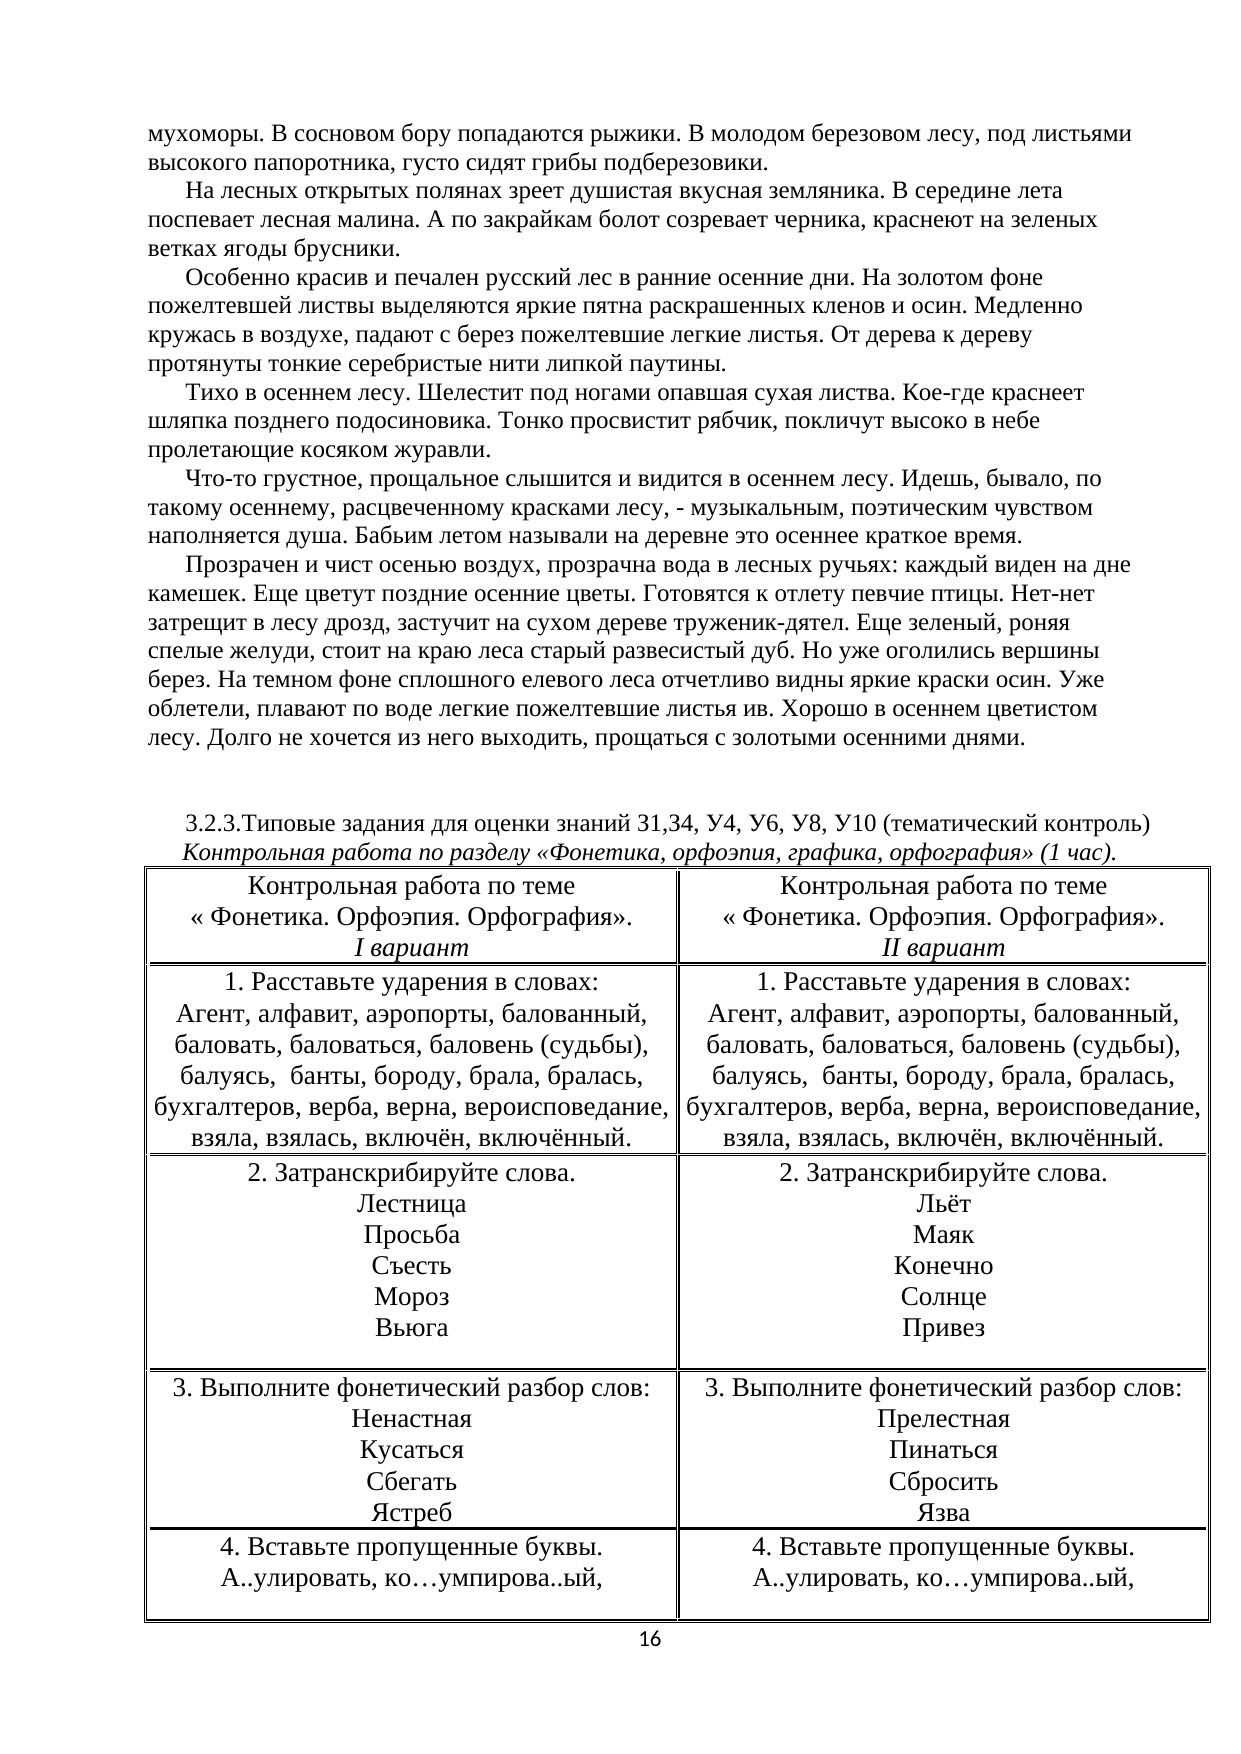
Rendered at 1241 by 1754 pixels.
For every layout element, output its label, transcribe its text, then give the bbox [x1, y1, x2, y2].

text Контрольная работа по разделу «Фонетика, орфоэпия, графика, орфография» (1 час). [148, 837, 1152, 866]
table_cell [678, 1527, 1208, 1619]
text Тихо в осеннем лесу. Шелестит под ногами опавшая сухая листва. Кое-где краснеет шляпка позднего подосиновика. Тонко просвистит рябчик, покличут высоко в небе пролетающие косяком журавли. [148, 377, 1152, 463]
table_cell 3. Выполните фонетический разбор слов: Прелестная Пинаться Сбросить Язва [680, 1368, 1208, 1527]
table_header Контрольная работа по теме « Фонетика. Орфоэпия. Орфография». I вариант [145, 867, 678, 962]
text На лесных открытых полянах зреет душистая вкусная земляника. В середине лета поспевает лесная малина. А по закрайкам болот созревает черника, краснеют на зеленых ветках ягоды брусники. [148, 176, 1152, 262]
table_cell 2. Затранскрибируйте слова. Лестница Просьба Съесть Мороз Вьюга [147, 1153, 676, 1368]
table_cell 1. Расставьте ударения в словах: Агент, алфавит, аэропорты, балованный, баловать, баловаться, баловень (судьбы), балуясь, банты, бороду, брала, бралась, бухгалтеров, верба, верна, вероисповедание, взяла, взялась, включён, включённый. [147, 962, 676, 1152]
table_header Контрольная работа по теме « Фонетика. Орфоэпия. Орфография». II вариант [678, 869, 1208, 962]
text 3.2.3.Типовые задания для оценки знаний З1,З4, У4, У6, У8, У10 (тематический контроль) [148, 808, 1152, 837]
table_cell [147, 1527, 678, 1619]
table_cell 2. Затранскрибируйте слова. Льёт Маяк Конечно Солнце Привез [680, 1153, 1208, 1368]
text Что-то грустное, прощальное слышится и видится в осеннем лесу. Идешь, бывало, по такому осеннему, расцвеченному красками лесу, - музыкальным, поэтическим чувством наполняется душа. Бабьим летом называли на деревне это осеннее краткое время. [148, 463, 1152, 549]
text Особенно красив и печален русский лес в ранние осенние дни. На золотом фоне пожелтевшей листвы выделяются яркие пятна раскрашенных кленов и осин. Медленно кружась в воздухе, падают с берез пожелтевшие легкие листья. От дерева к дереву протянуты тонкие серебристые нити липкой паутины. [148, 262, 1152, 377]
text Прозрачен и чист осенью воздух, прозрачна вода в лесных ручьях: каждый виден на дне камешек. Еще цветут поздние осенние цветы. Готовятся к отлету певчие птицы. Нет-нет затрещит в лесу дрозд, застучит на сухом дереве труженик-дятел. Еще зеленый, роняя спелые желуди, стоит на краю леса старый развесистый дуб. Но уже оголились вершины берез. На темном фоне сплошного елевого леса отчетливо видны яркие краски осин. Уже облетели, плавают по воде легкие пожелтевшие листья ив. Хорошо в осеннем цветистом лесу. Долго не хочется из него выходить, прощаться с золотыми осенними днями. [148, 549, 1152, 751]
table_cell 3. Выполните фонетический разбор слов: Ненастная Кусаться Сбегать Ястреб [147, 1368, 676, 1527]
table_cell 1. Расставьте ударения в словах: Агент, алфавит, аэропорты, балованный, баловать, баловаться, баловень (судьбы), балуясь, банты, бороду, брала, бралась, бухгалтеров, верба, верна, вероисповедание, взяла, взялась, включён, включённый. [680, 962, 1208, 1152]
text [148, 118, 1152, 176]
